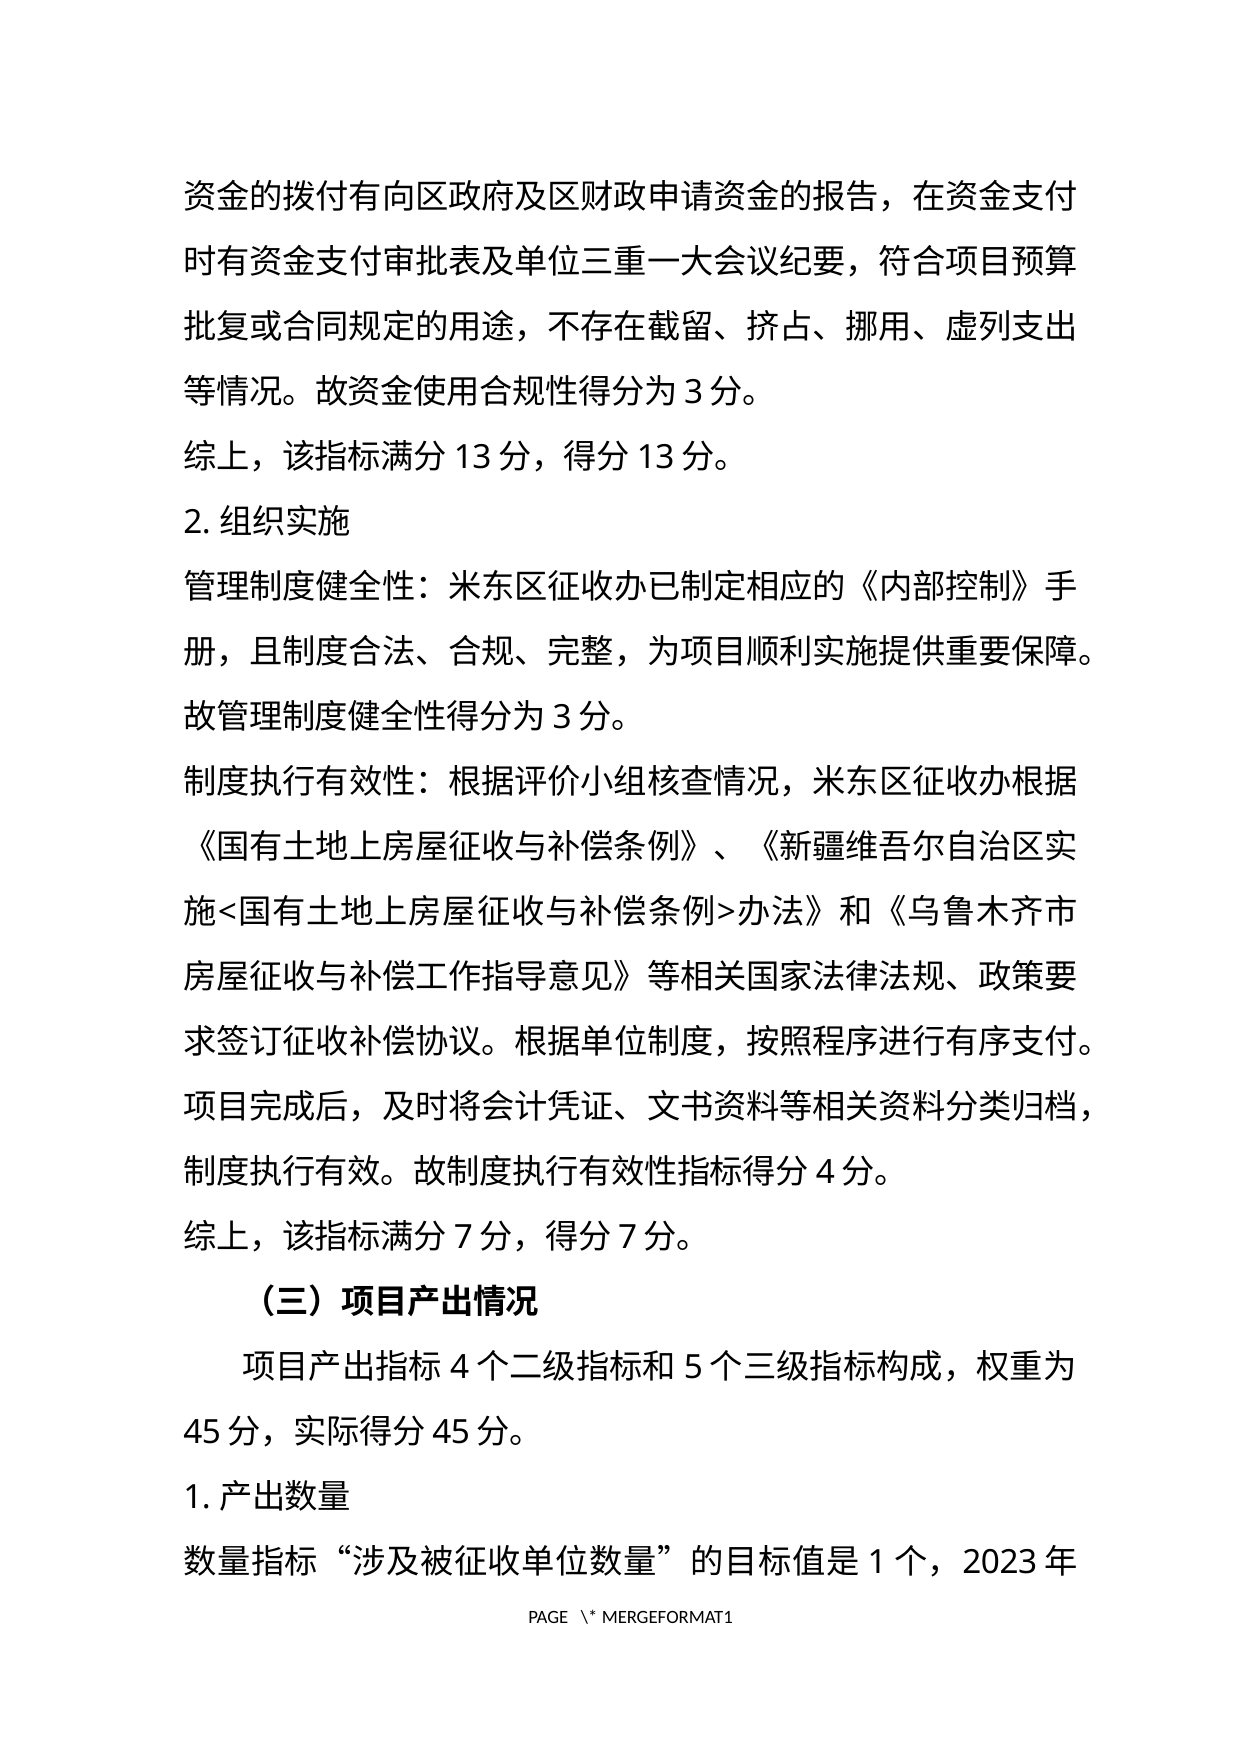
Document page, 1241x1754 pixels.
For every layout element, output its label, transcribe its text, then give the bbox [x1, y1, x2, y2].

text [183, 1332, 1078, 1592]
text （三）项目产出情况 [183, 1267, 1078, 1332]
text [183, 162, 1078, 1267]
